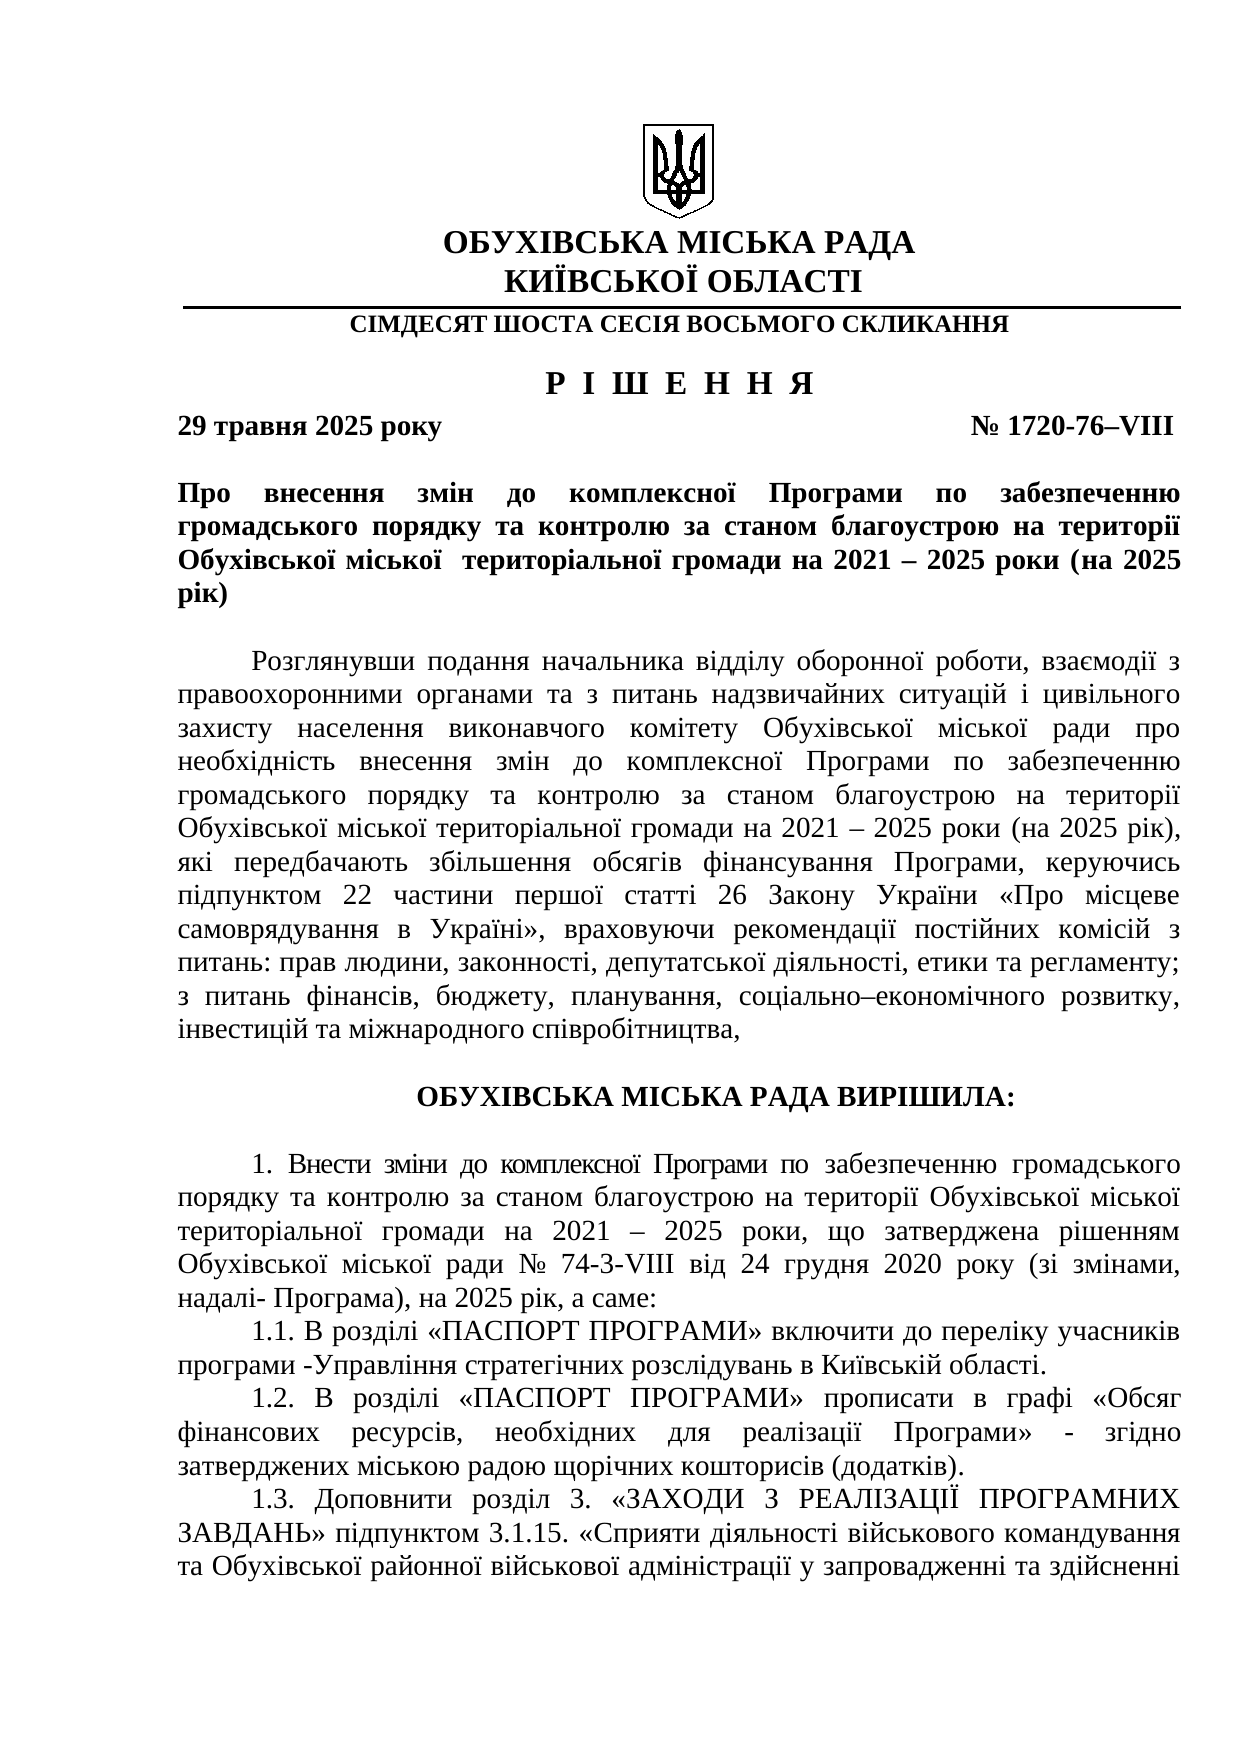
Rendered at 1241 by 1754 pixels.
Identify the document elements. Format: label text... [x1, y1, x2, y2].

text Розглянувши подання начальника відділу оборонної роботи, взаємодії з правоохоронними органами та з питань надзвичайних ситуацій і цивільного захисту населення виконавчого комітету Обухівської міської ради про необхідність внесення змін до комплексної Програми по забезпеченню громадського порядку та контролю за станом благоустрою на території Обухівської міської територіальної громади на 2021 – 2025 роки (на 2025 рік), які передбачають збільшення обсягів фінансування Програми, керуючись підпунктом 22 частини першої статті 26 Закону України «Про місцеве самоврядування в Україні», враховуючи рекомендації постійних комісій з питань: прав людини, законності, депутатської діяльності, етики та регламенту; з питань фінансів, бюджету, планування, соціально–економічного розвитку, інвестицій та міжнародного співробітництва, [177, 643, 1181, 1045]
text Р І Ш Е Н Н Я [177, 363, 1181, 402]
text 1. Внести зміни до комплексної Програми по забезпеченню громадського порядку та контролю за станом благоустрою на території Обухівської міської територіальної громади на 2021 – 2025 роки, що затверджена рішенням Обухівської міської ради № 74-3-VIII від 24 грудня 2020 року (зі змінами, надалі- Програма), на 2025 рік, а саме: [177, 1146, 1181, 1313]
text 1.1. В розділі «ПАСПОРТ ПРОГРАМИ» включити до переліку учасників програми -Управління стратегічних розслідувань в Київській області. [177, 1313, 1181, 1381]
text Про внесення змін до комплексної Програми по забезпеченню громадського порядку та контролю за станом благоустрою на території Обухівської міської територіальної громади на 2021 – 2025 роки (на 2025 рік) [177, 475, 1181, 609]
text 29 травня 2025 року № 1720-76–VІІІ [177, 408, 1181, 441]
text 1.2. В розділі «ПАСПОРТ ПРОГРАМИ» прописати в графі «Обсяг фінансових ресурсів, необхідних для реалізації Програми» - згідно затверджених міською радою щорічних кошторисів (додатків). [177, 1381, 1181, 1481]
text КИЇВСЬКОЇ ОБЛАСТІ [177, 261, 1181, 299]
text ОБУХІВСЬКА МІСЬКА РАДА ВИРІШИЛА: [177, 1079, 1181, 1112]
text ОБУХІВСЬКА МІСЬКА РАДА [177, 223, 1181, 261]
text СІМДЕСЯТ ШОСТА СЕСІЯ ВОСЬМОГО СКЛИКАННЯ [177, 309, 1181, 338]
